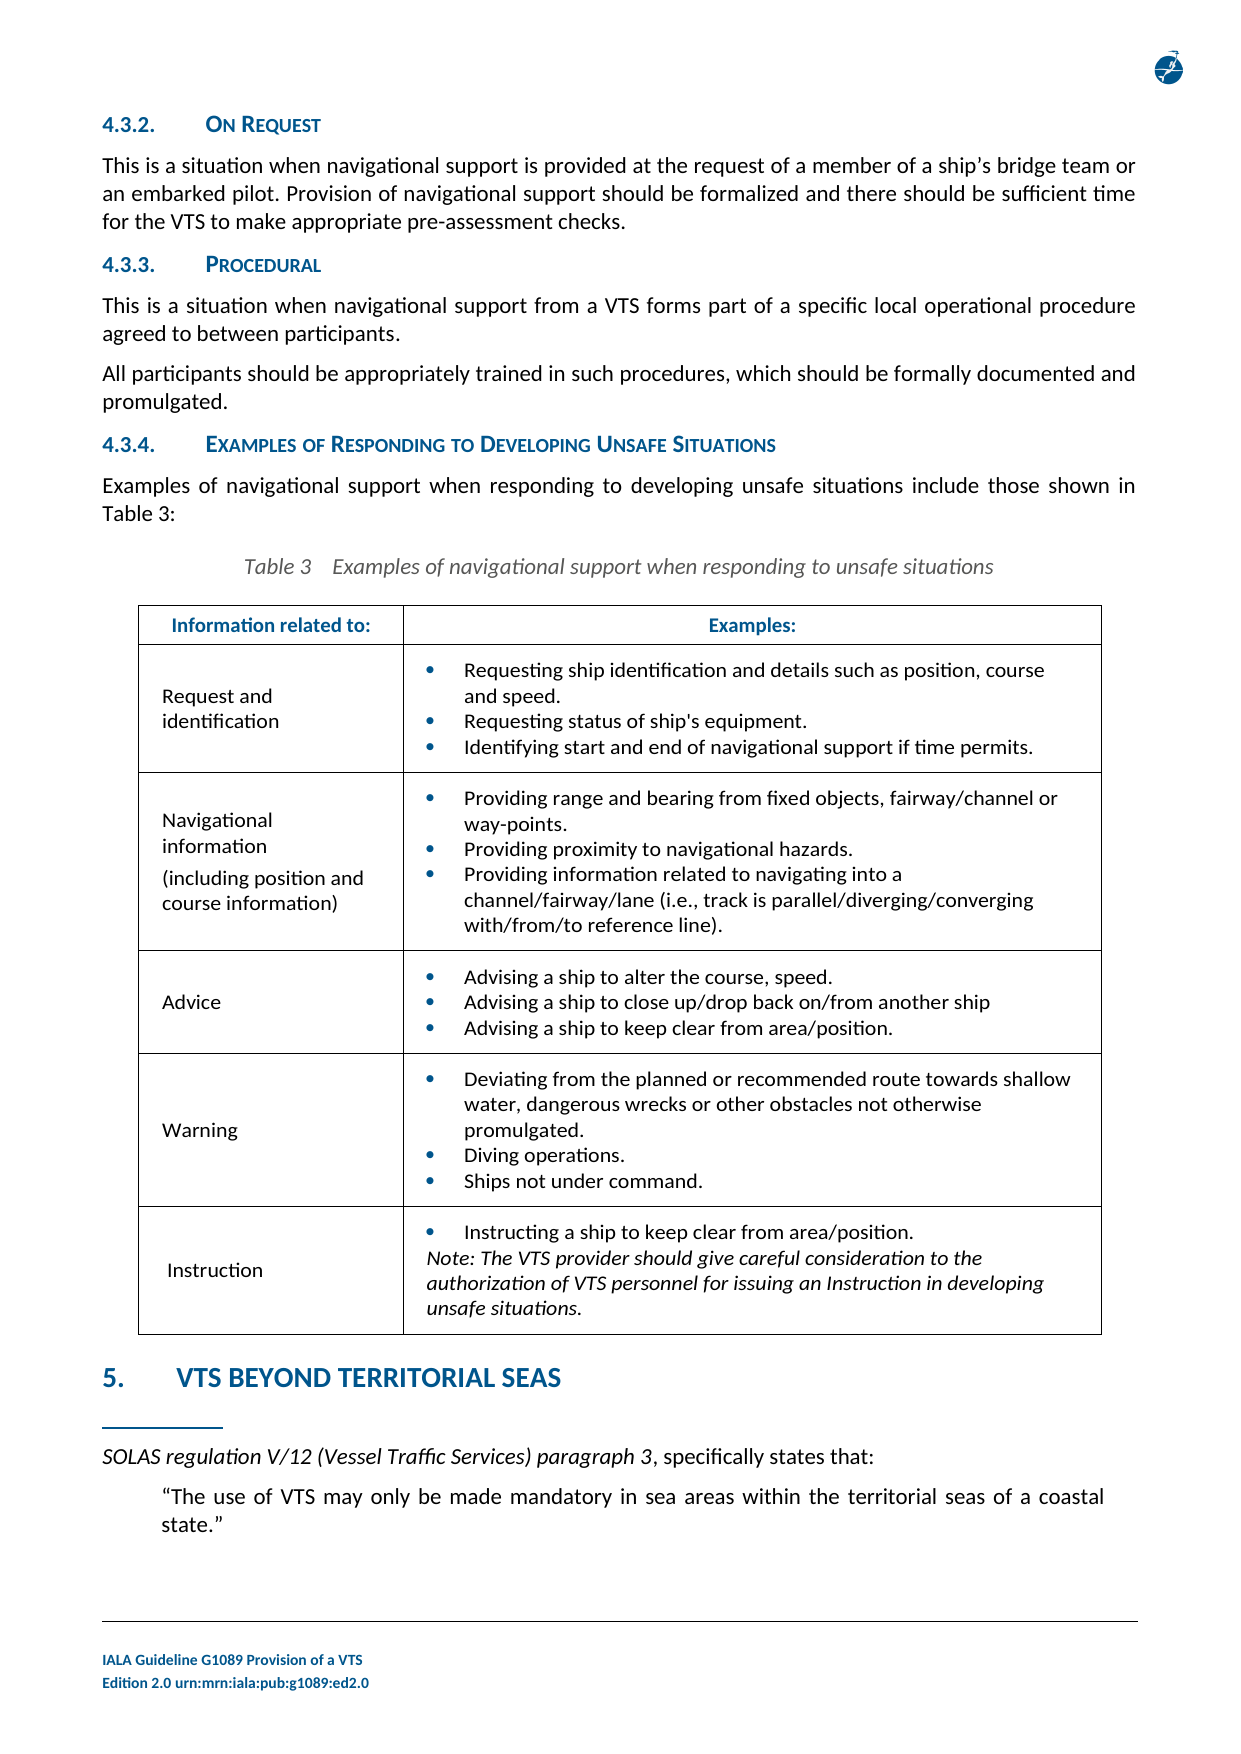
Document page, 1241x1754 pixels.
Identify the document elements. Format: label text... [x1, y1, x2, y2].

table_cell Advice [139, 951, 403, 1053]
subtitle Examples of Responding to Developing Unsafe Situations [102, 428, 1049, 458]
table_cell Providing range and bearing from fixed objects, fairway/channel or way-points. Providing proximity to navigational hazards. Providing information related to navigating into a channel/fairway/lane (i.e., track is parallel/diverging/converging with/from/to reference line). [404, 773, 1101, 950]
subtitle Procedural [102, 248, 1049, 278]
text This is a situation when navigational support from a VTS forms part of a specific local operational procedure agreed to between participants. [102, 291, 1138, 347]
text SOLAS regulation V/12 (Vessel Traffic Services) paragraph 3, specifically states that: [102, 1442, 1138, 1470]
text “The use of VTS may only be made mandatory in sea areas within the territorial seas of a coastal state.” [161, 1482, 1107, 1538]
table_cell Requesting ship identification and details such as position, course and speed. Requesting status of ship's equipment. Identifying start and end of navigational support if time permits. [404, 645, 1101, 772]
picture [1123, 0, 1241, 119]
text Examples of navigational support when responding to developing unsafe situations include those shown in Table 3: [102, 471, 1138, 527]
table_cell Request and identification [139, 645, 403, 772]
table_cell Navigational information (including position and course information) [139, 773, 403, 950]
text This is a situation when navigational support is provided at the request of a member of a ship’s bridge team or an embarked pilot. Provision of navigational support should be formalized and there should be sufficient time for the VTS to make appropriate pre-assessment checks. [102, 151, 1138, 235]
table_header Examples: [404, 606, 1101, 644]
subtitle On Request [102, 108, 1049, 139]
table_cell Advising a ship to alter the course, speed. Advising a ship to close up/drop back on/from another ship Advising a ship to keep clear from area/position. [404, 951, 1101, 1053]
table_cell Instruction [139, 1207, 403, 1333]
subtitle VTS BEYOND TERRITORIAL SEAS [102, 1359, 1138, 1395]
text Examples of navigational support when responding to unsafe situations [102, 552, 1138, 580]
table_cell Warning [139, 1054, 403, 1206]
table_cell Instructing a ship to keep clear from area/position. Note: The VTS provider should give careful consideration to the authorization of VTS personnel for issuing an Instruction in developing unsafe situations. [404, 1207, 1101, 1333]
text All participants should be appropriately trained in such procedures, which should be formally documented and promulgated. [102, 359, 1138, 416]
table_header Information related to: [139, 606, 403, 644]
table_cell Deviating from the planned or recommended route towards shallow water, dangerous wrecks or other obstacles not otherwise promulgated. Diving operations. Ships not under command. [404, 1054, 1101, 1206]
